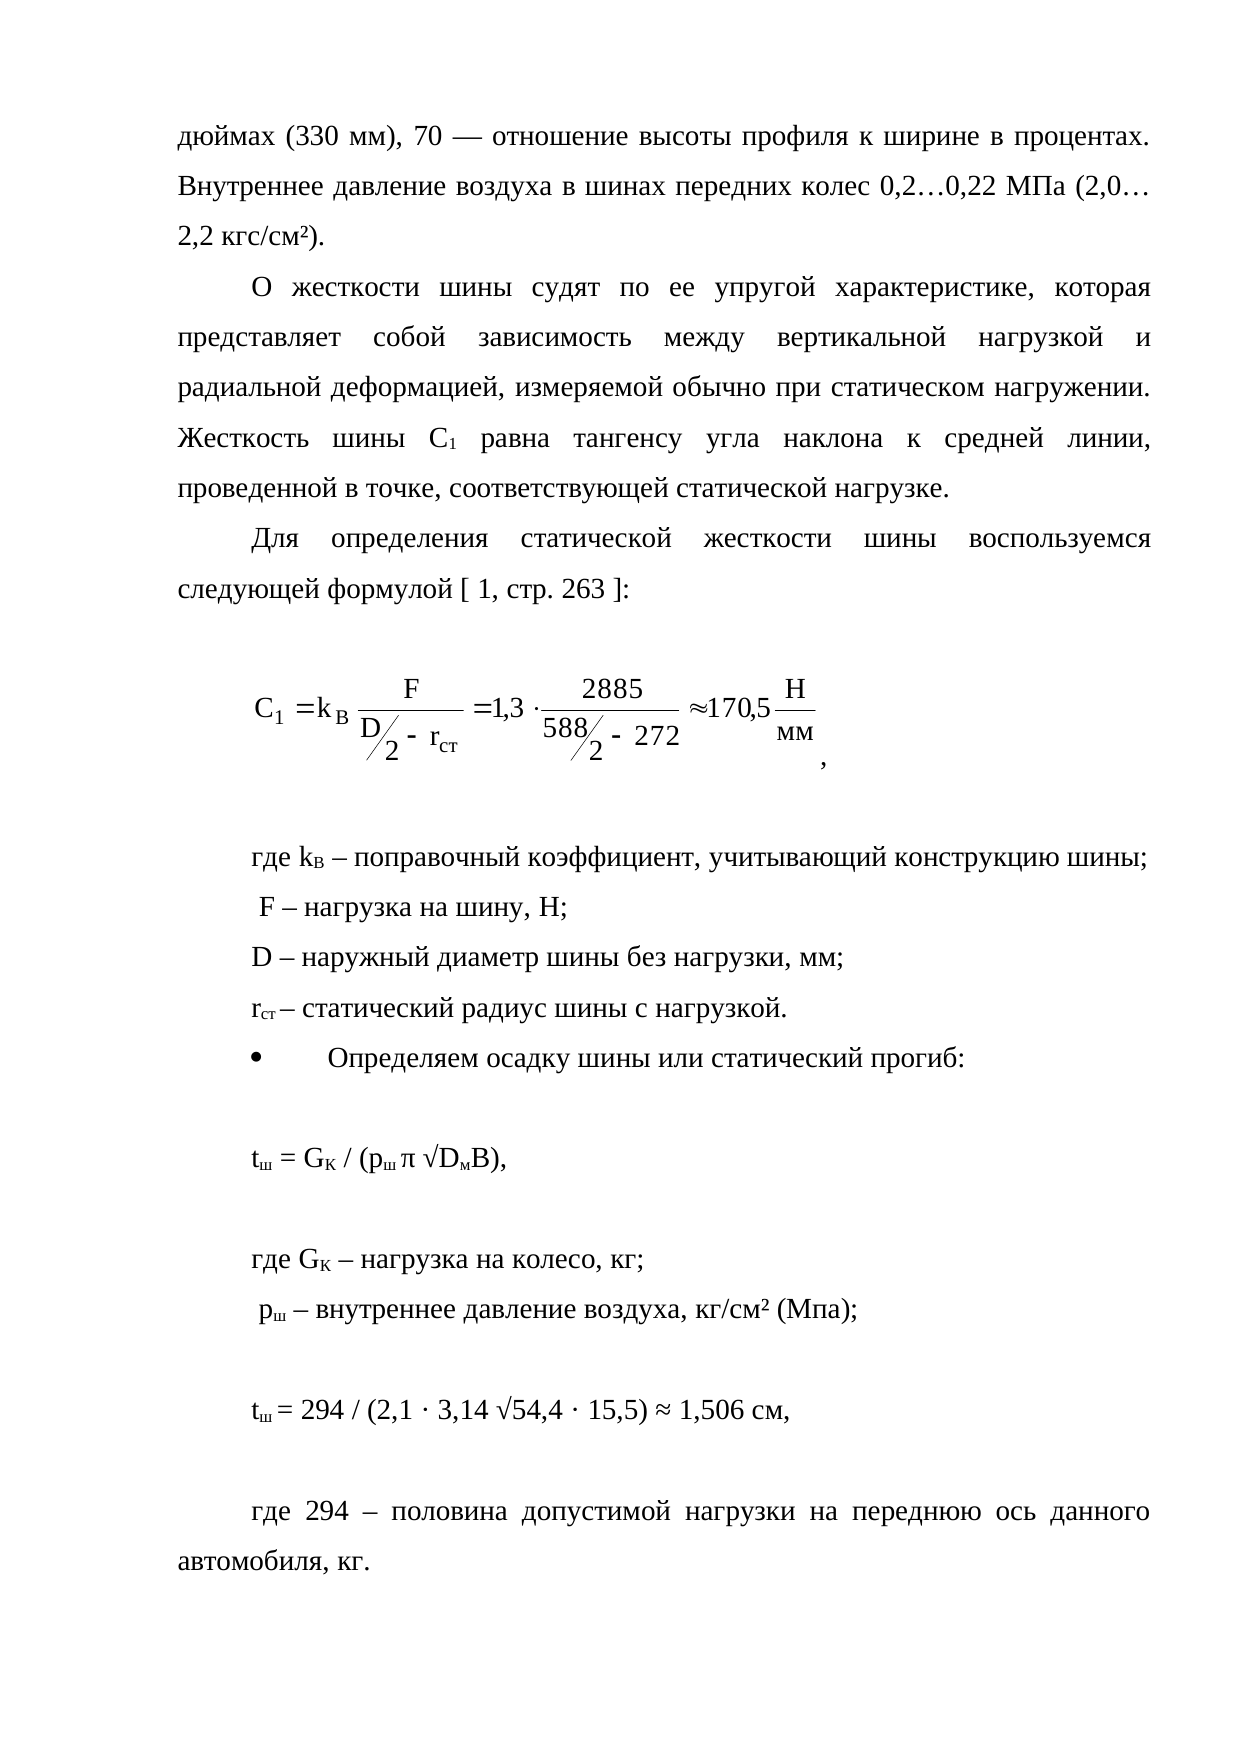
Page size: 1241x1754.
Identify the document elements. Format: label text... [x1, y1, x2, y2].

text рш – внутреннее давление воздуха, кг/см² (Мпа); [177, 1292, 1152, 1325]
text D – наружный диаметр шины без нагрузки, мм; [177, 939, 1152, 973]
text где kB – поправочный коэффициент, учитывающий конструкцию шины; [177, 839, 1152, 872]
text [177, 118, 1152, 252]
text где GК – нагрузка на колесо, кг; [177, 1241, 1152, 1275]
text tш = 294 / (2,1 · 3,14 √54,4 · 15,5) ≈ 1,506 см, [177, 1392, 1152, 1426]
text Для определения статической жесткости шины воспользуемся следующей формулой [ 1, стр. 263 ]: [177, 521, 1152, 604]
text F – нагрузка на шину, H; [177, 889, 1152, 923]
text О жесткости шины судят по ее упругой характеристике, которая представляет собой зависимость между вертикальной нагрузкой и радиальной деформацией, измеряемой обычно при статическом нагружении. Жесткость шины С1 равна тангенсу угла наклона к средней линии, проведенной в точке, соответствующей статической нагрузке. [177, 269, 1152, 504]
text где 294 – половина допустимой нагрузки на переднюю ось данного автомобиля, кг. [177, 1493, 1152, 1577]
text rст – статический радиус шины с нагрузкой. [177, 990, 1152, 1023]
list Определяем осадку шины или статический прогиб: [177, 1040, 1152, 1074]
text tш = GК / (рш π √DмВ), [177, 1141, 1152, 1174]
text , [177, 672, 1152, 772]
